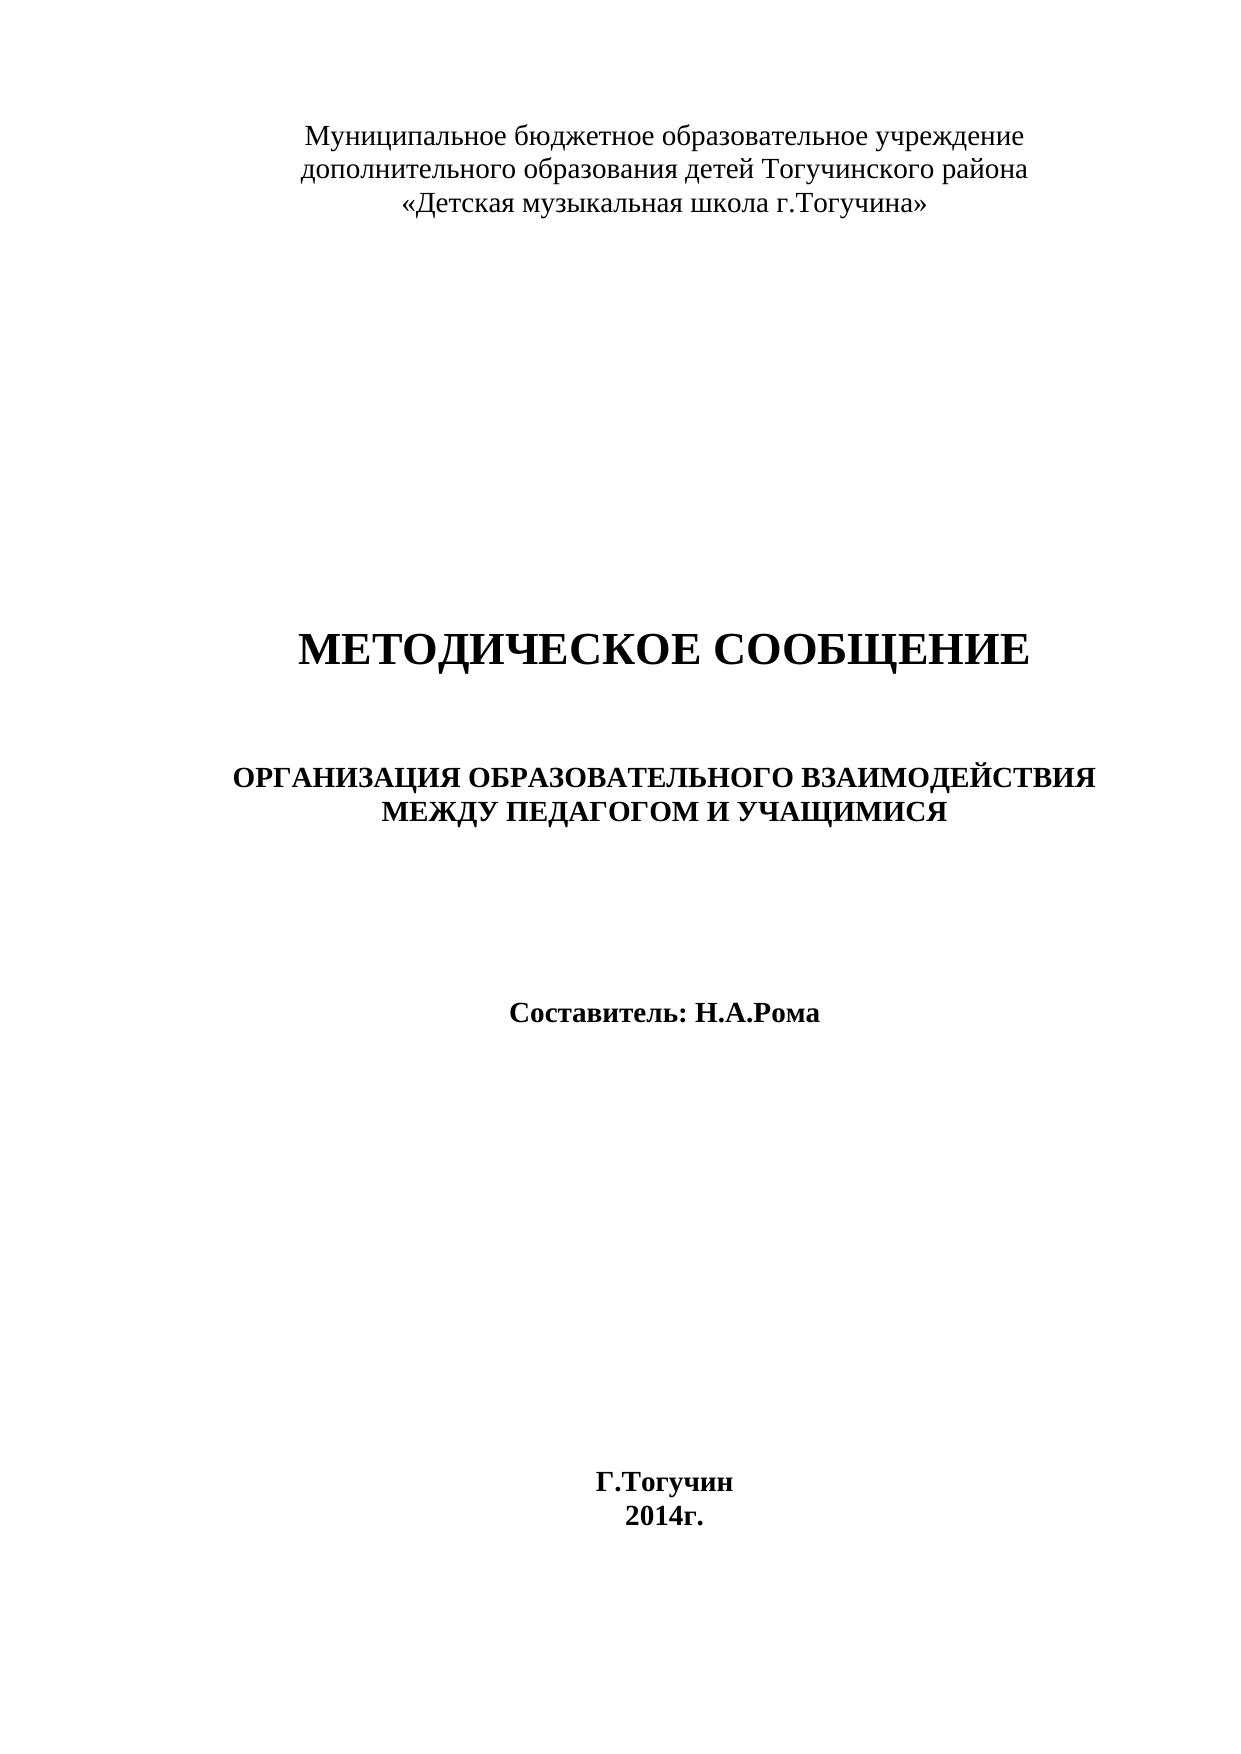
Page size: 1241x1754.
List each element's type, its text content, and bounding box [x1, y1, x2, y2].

text ОРГАНИЗАЦИЯ ОБРАЗОВАТЕЛЬНОГО ВЗАИМОДЕЙСТВИЯ МЕЖДУ ПЕДАГОГОМ И УЧАЩИМИСЯ [177, 760, 1152, 827]
text Г.Тогучин [177, 1464, 1152, 1498]
text дополнительного образования детей Тогучинского района [177, 152, 1152, 185]
text Муниципальное бюджетное образовательное учреждение [177, 118, 1152, 152]
text МЕТОДИЧЕСКОЕ СООБЩЕНИЕ [177, 621, 1152, 674]
text 2014г. [177, 1498, 1152, 1532]
text «Детская музыкальная школа г.Тогучина» [177, 185, 1152, 219]
text Составитель: Н.А.Рома [177, 995, 1152, 1028]
